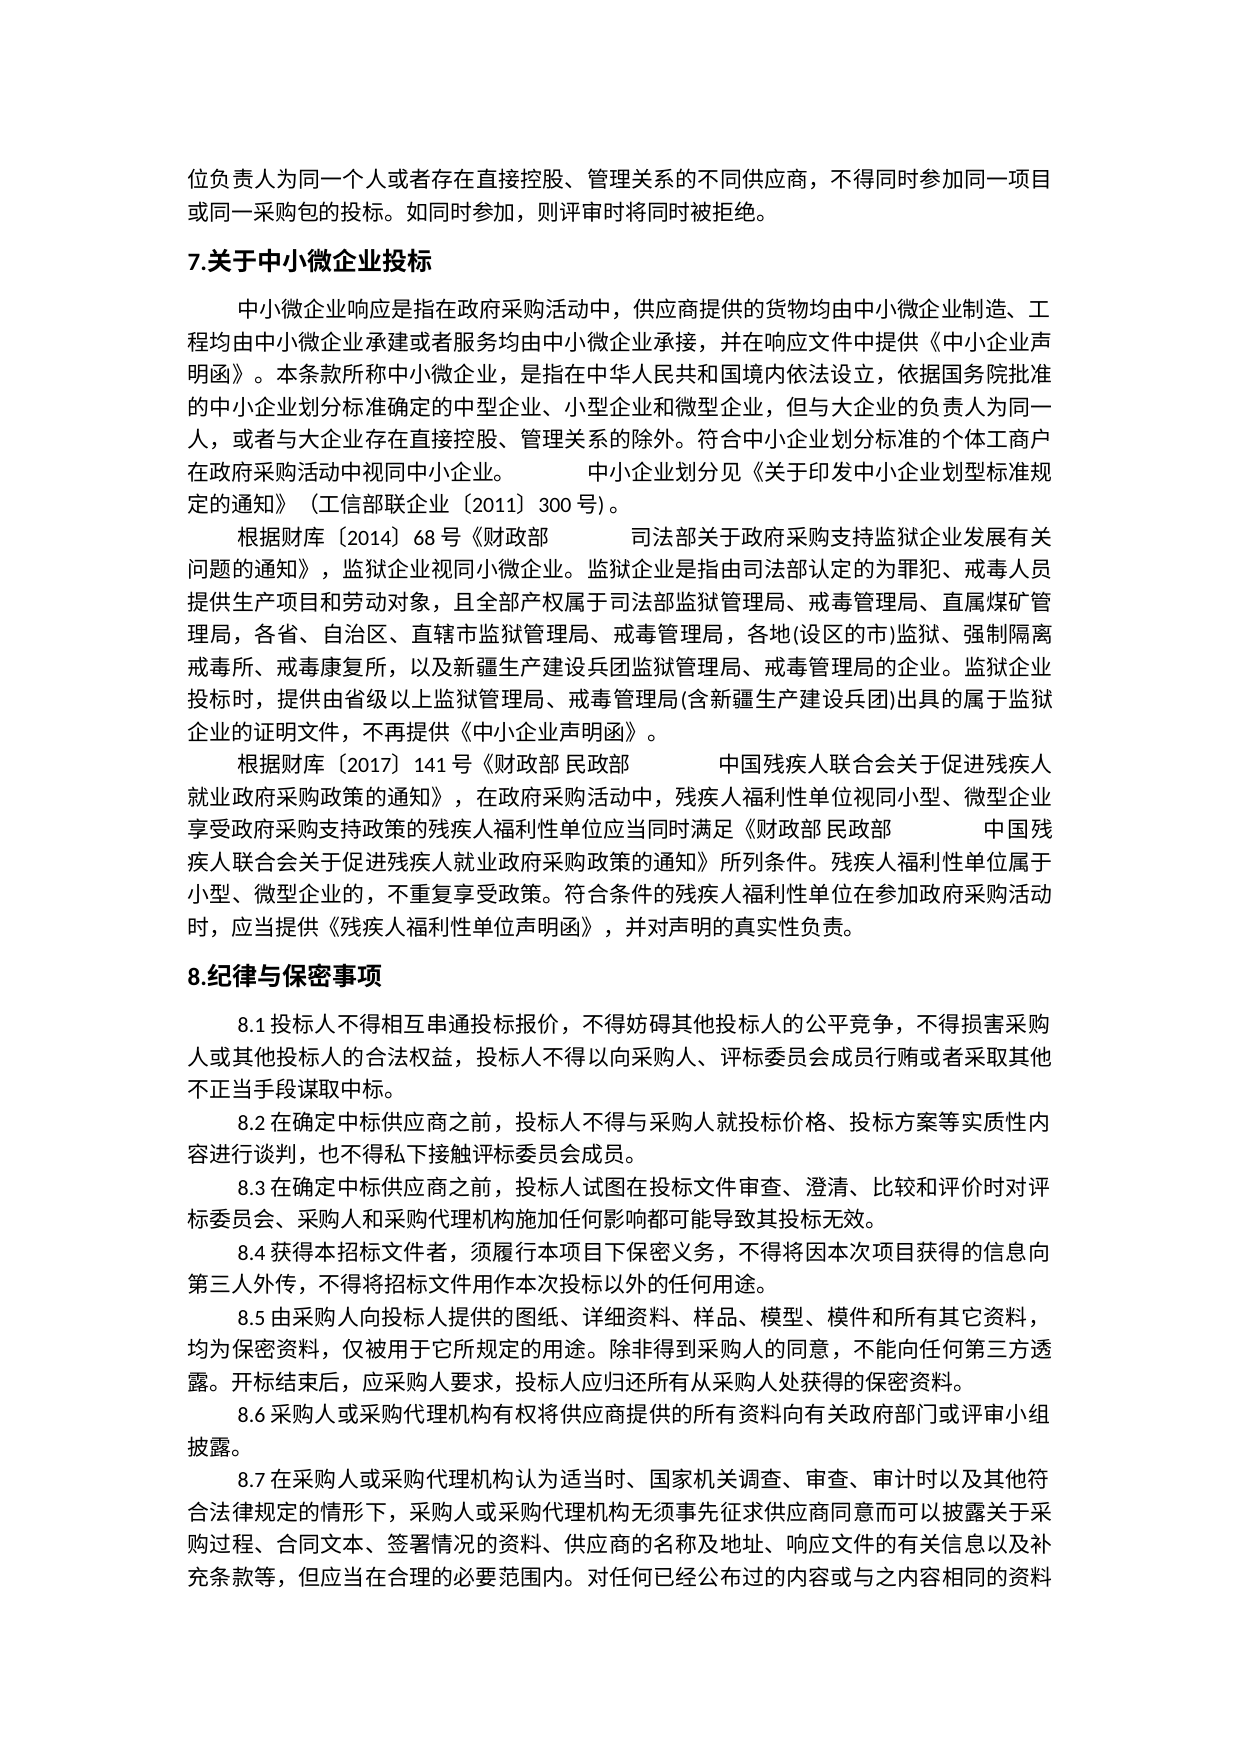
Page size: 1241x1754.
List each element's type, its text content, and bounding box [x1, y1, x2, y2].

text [187, 1462, 1053, 1592]
text 8.5由采购人向投标人提供的图纸、详细资料、样品、模型、模件和所有其它资料，均为保密资料，仅被用于它所规定的用途。除非得到采购人的同意，不能向任何第三方透露。开标结束后，应采购人要求，投标人应归还所有从采购人处获得的保密资料。 [187, 1299, 1053, 1397]
text 8.1投标人不得相互串通投标报价，不得妨碍其他投标人的公平竞争，不得损害采购人或其他投标人的合法权益，投标人不得以向采购人、评标委员会成员行贿或者采取其他不正当手段谋取中标。 [187, 1007, 1053, 1104]
text 8.3在确定中标供应商之前，投标人试图在投标文件审查、澄清、比较和评价时对评标委员会、采购人和采购代理机构施加任何影响都可能导致其投标无效。 [187, 1169, 1053, 1234]
text 8.4获得本招标文件者，须履行本项目下保密义务，不得将因本次项目获得的信息向第三人外传，不得将招标文件用作本次投标以外的任何用途。 [187, 1234, 1053, 1299]
text 中小微企业响应是指在政府采购活动中，供应商提供的货物均由中小微企业制造、工程均由中小微企业承建或者服务均由中小微企业承接，并在响应文件中提供《中小企业声明函》。本条款所称中小微企业，是指在中华人民共和国境内依法设立，依据国务院批准的中小企业划分标准确定的中型企业、小型企业和微型企业，但与大企业的负责人为同一人，或者与大企业存在直接控股、管理关系的除外。符合中小企业划分标准的个体工商户，在政府采购活动中视同中小企业。 中小企业划分见《关于印发中小企业划型标准规定的通知》（工信部联企业〔2011〕300号) 。 [187, 292, 1053, 519]
text 7.关于中小微企业投标 [187, 227, 1053, 292]
text 根据财库〔2017〕141号《财政部 民政部 中国残疾人联合会关于促进残疾人就业政府采购政策的通知》，在政府采购活动中，残疾人福利性单位视同小型、微型企业，享受政府采购支持政策的残疾人福利性单位应当同时满足《财政部 民政部 中国残疾人联合会关于促进残疾人就业政府采购政策的通知》所列条件。残疾人福利性单位属于小型、微型企业的，不重复享受政策。符合条件的残疾人福利性单位在参加政府采购活动时，应当提供《残疾人福利性单位声明函》，并对声明的真实性负责。 [187, 747, 1053, 942]
text 8.纪律与保密事项 [187, 942, 1053, 1007]
text 8.2在确定中标供应商之前，投标人不得与采购人就投标价格、投标方案等实质性内容进行谈判，也不得私下接触评标委员会成员。 [187, 1104, 1053, 1169]
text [187, 162, 1053, 227]
text 8.6采购人或采购代理机构有权将供应商提供的所有资料向有关政府部门或评审小组披露。 [187, 1397, 1053, 1462]
text 根据财库〔2014〕68号《财政部 司法部关于政府采购支持监狱企业发展有关问题的通知》，监狱企业视同小微企业。监狱企业是指由司法部认定的为罪犯、戒毒人员提供生产项目和劳动对象，且全部产权属于司法部监狱管理局、戒毒管理局、直属煤矿管理局，各省、自治区、直辖市监狱管理局、戒毒管理局，各地(设区的市)监狱、强制隔离戒毒所、戒毒康复所，以及新疆生产建设兵团监狱管理局、戒毒管理局的企业。监狱企业投标时，提供由省级以上监狱管理局、戒毒管理局(含新疆生产建设兵团)出具的属于监狱企业的证明文件，不再提供《中小企业声明函》。 [187, 519, 1053, 747]
